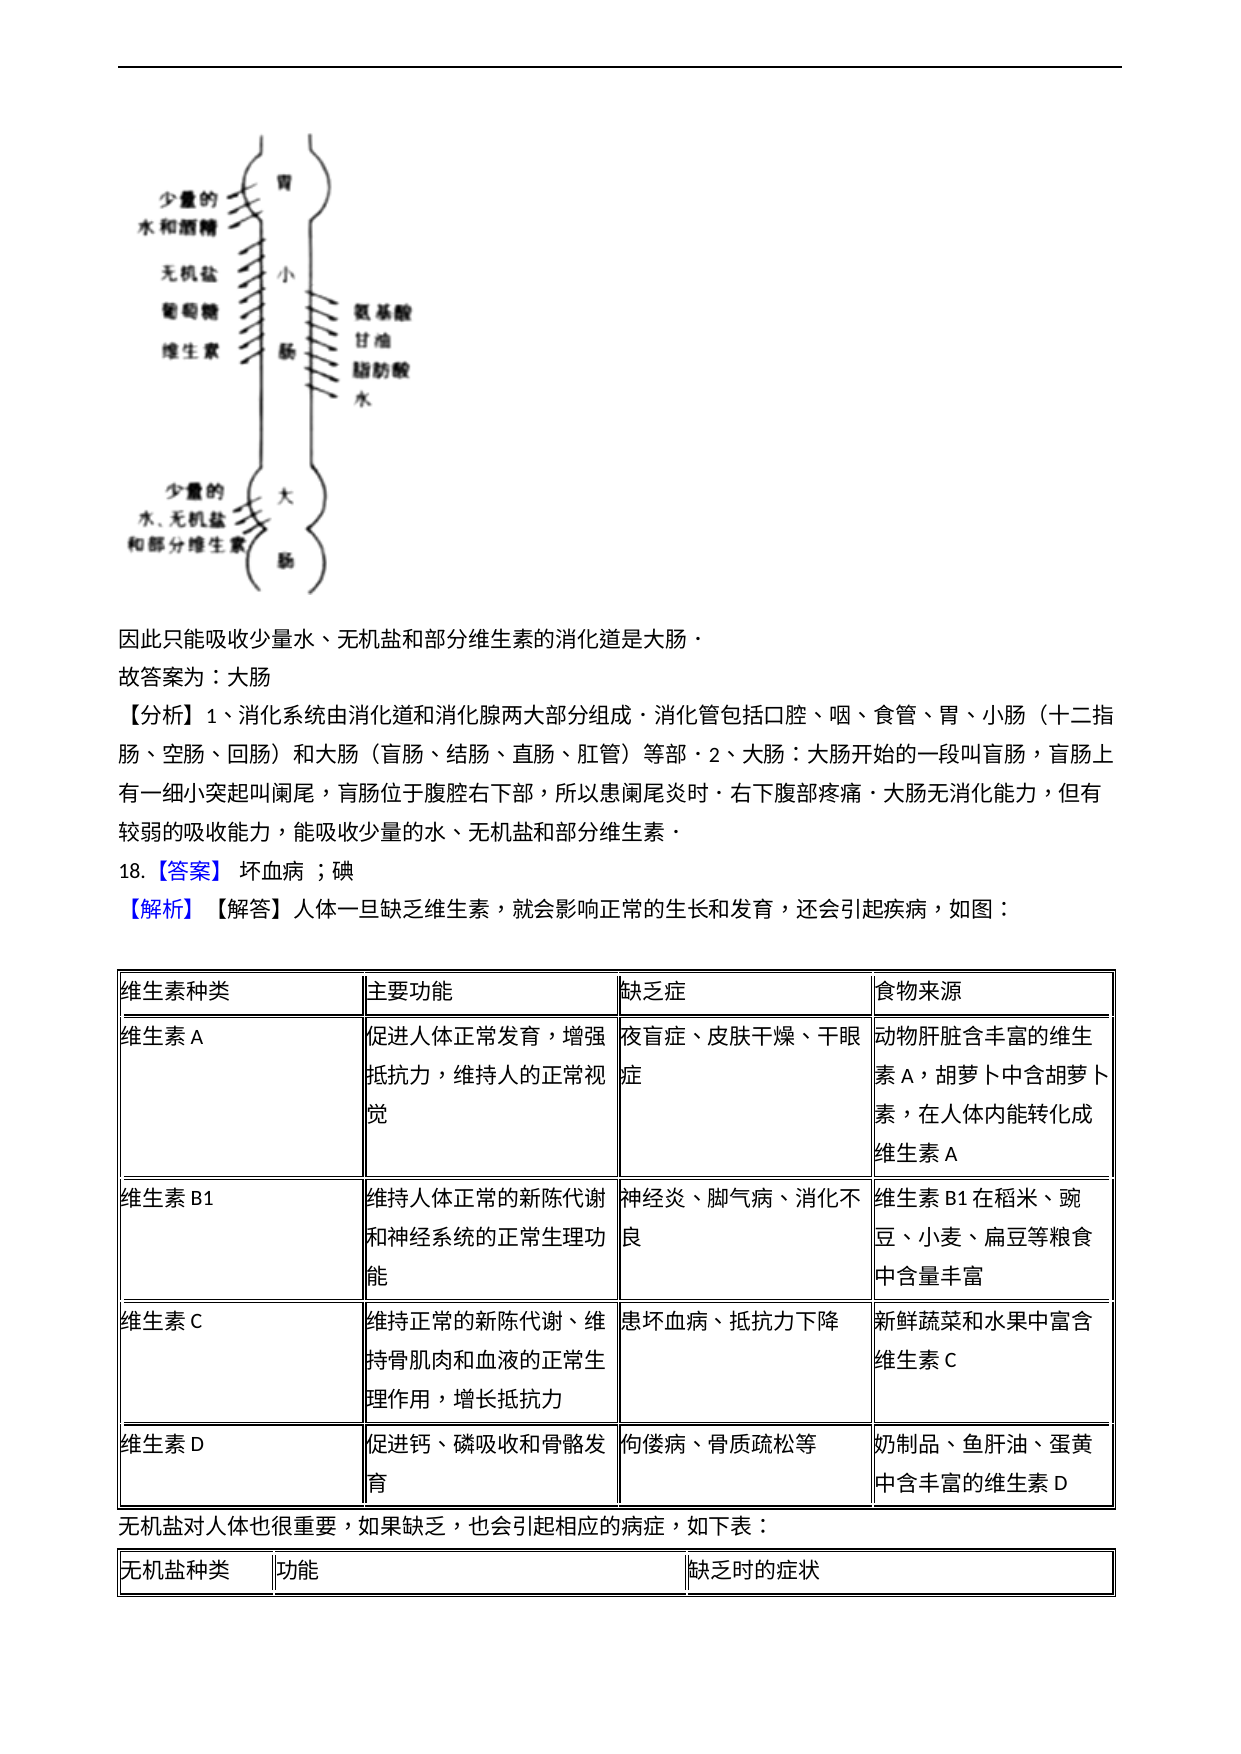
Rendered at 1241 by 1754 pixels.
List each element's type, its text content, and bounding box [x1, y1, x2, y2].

table_header 食物来源 [873, 973, 1112, 1014]
table_header 无机盐种类 [119, 1550, 274, 1593]
text 【解析】【解答】人体一旦缺乏维生素，就会影响正常的生长和发育，还会引起疾病，如图： [118, 893, 1122, 925]
text 18.【答案】 坏血病 ；碘 [118, 854, 1122, 887]
picture [118, 129, 415, 595]
table_cell 维持正常的新陈代谢、维持骨肌肉和血液的正常生理作用，增长抵抗力 [367, 1303, 617, 1421]
table_cell 患坏血病、抵抗力下降 [621, 1303, 871, 1421]
table_header 功能 [274, 1550, 687, 1593]
table_cell 维生素A [119, 1014, 364, 1176]
table_cell 佝偻病、骨质疏松等 [619, 1421, 873, 1505]
table_cell 维生素C [119, 1299, 364, 1421]
table_cell 夜盲症、皮肤干燥、干眼症 [621, 1018, 871, 1176]
table_header 缺乏时的症状 [687, 1552, 1112, 1593]
table_cell 维生素D [119, 1421, 364, 1505]
text 故答案为：大肠 [118, 661, 1122, 693]
text 无机盐对人体也很重要，如果缺乏，也会引起相应的病症，如下表： [118, 1509, 1122, 1542]
table_cell 奶制品、鱼肝油、蛋黄中含丰富的维生素D [873, 1421, 1114, 1505]
text 因此只能吸收少量水、无机盐和部分维生素的消化道是大肠． [118, 622, 1122, 655]
table_cell 维生素B1 [119, 1176, 364, 1299]
table_header 维生素种类 [121, 973, 364, 1014]
text 【分析】1、消化系统由消化道和消化腺两大部分组成．消化管包括口腔、咽、食管、胃、小肠（十二指肠、空肠、回肠）和大肠（盲肠、结肠、直肠、肛管）等部．2、大肠：大肠开始的一段叫盲肠，盲肠上有一细小突起叫阑尾，肓肠位于腹腔右下部，所以患阑尾炎时．右下腹部疼痛．大肠无消化能力，但有较弱的吸收能力，能吸收少量的水、无机盐和部分维生素． [118, 699, 1122, 848]
table_cell 新鲜蔬菜和水果中富含维生素C [873, 1299, 1114, 1421]
table_header 主要功能 [364, 971, 619, 1014]
table_cell 维生素B1在稻米、豌豆、小麦、扁豆等粮食中含量丰富 [873, 1176, 1114, 1299]
table_cell 神经炎、脚气病、消化不良 [621, 1180, 871, 1299]
table_header 缺乏症 [619, 971, 873, 1014]
table_cell 维持人体正常的新陈代谢和神经系统的正常生理功能 [367, 1180, 617, 1299]
table_cell 促进钙、磷吸收和骨骼发育 [364, 1421, 619, 1505]
table_cell 促进人体正常发育，增强抵抗力，维持人的正常视觉 [367, 1018, 617, 1176]
table_cell 动物肝脏含丰富的维生素A，胡萝卜中含胡萝卜素，在人体内能转化成维生素A [873, 1014, 1114, 1176]
